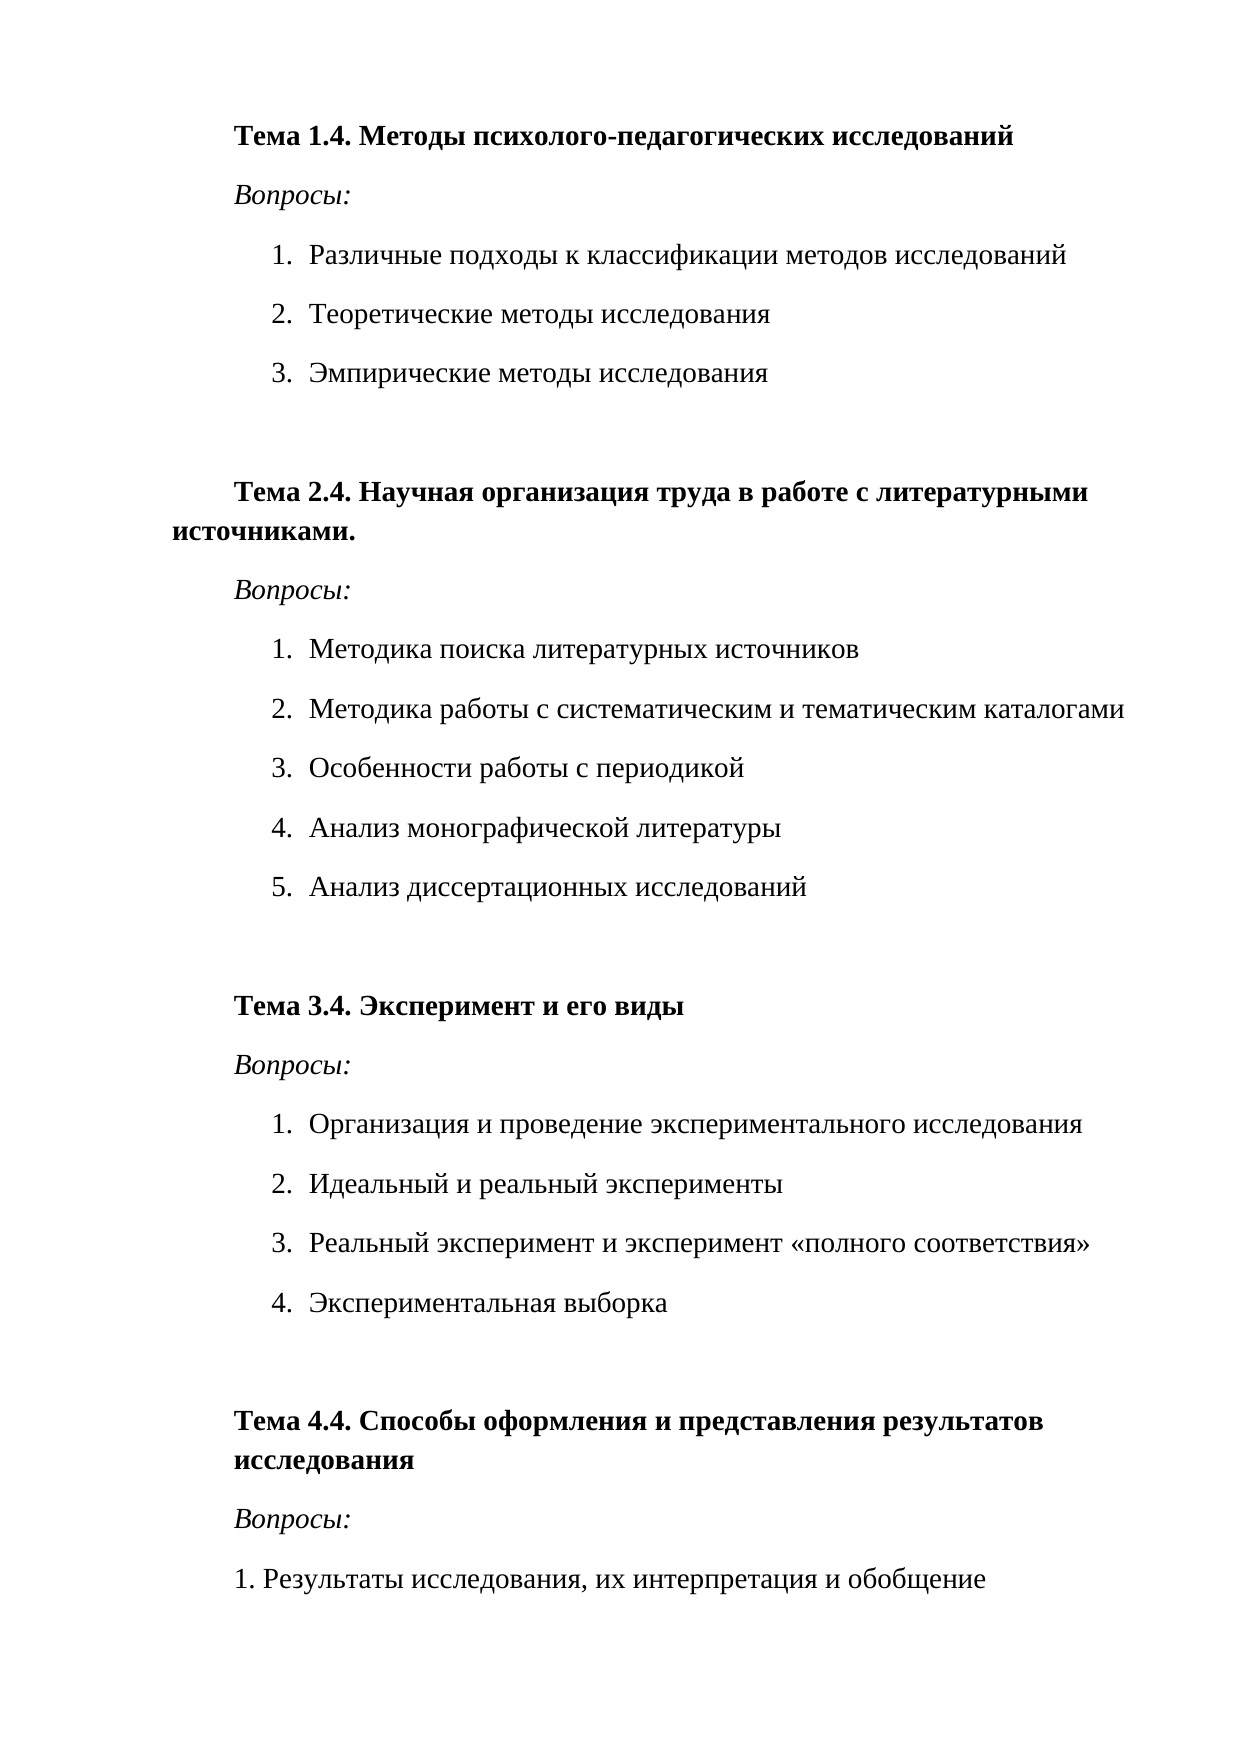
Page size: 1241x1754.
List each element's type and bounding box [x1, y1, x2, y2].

table_header [161, 118, 1169, 1619]
